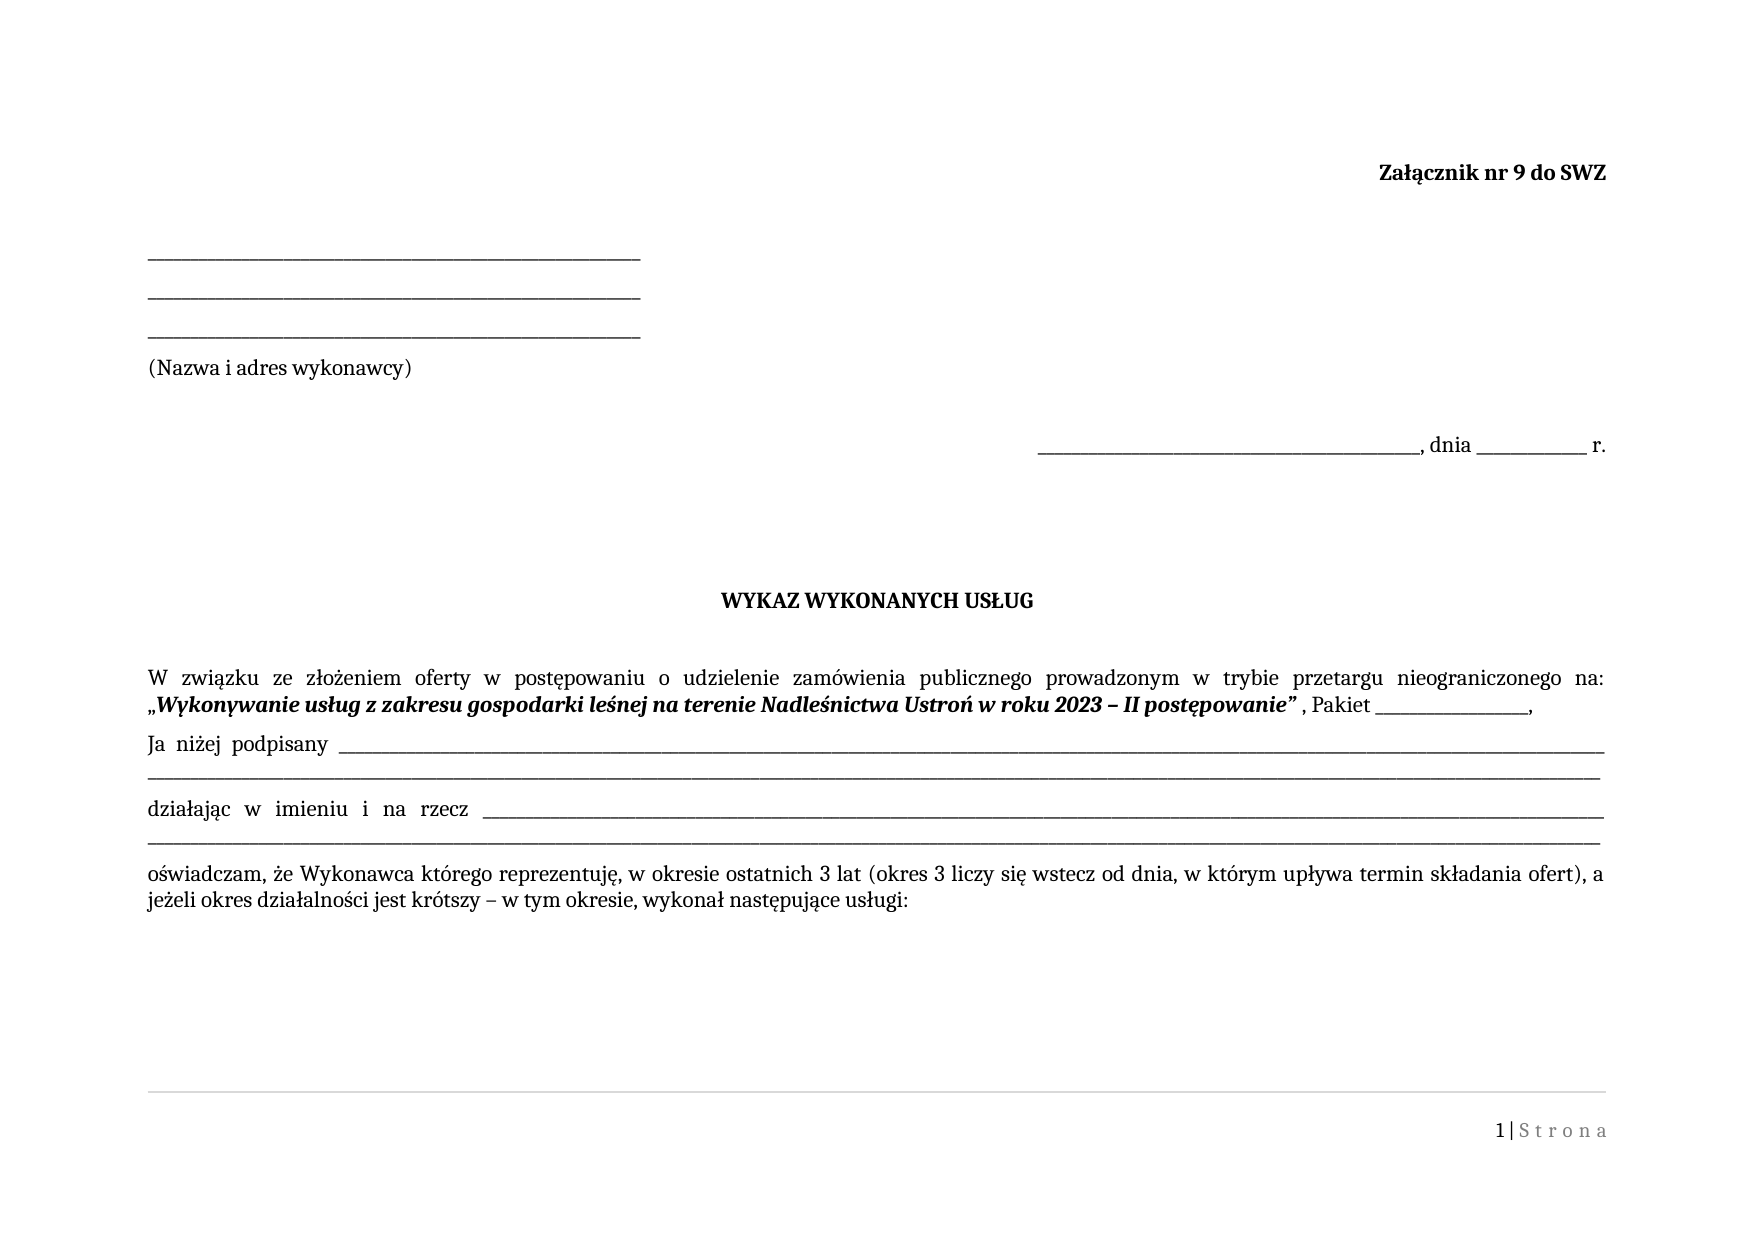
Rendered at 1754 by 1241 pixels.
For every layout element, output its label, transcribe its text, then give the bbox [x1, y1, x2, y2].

text WYKAZ WYKONANYCH USŁUG [148, 587, 1606, 614]
text __________________________________________________________ [148, 277, 1606, 303]
text działając w imieniu i na rzecz ____________________________________________________________________________________________________________________________________ ___________________________________________________________________________________________________________________________________________________________________________ [148, 796, 1606, 848]
text (Nazwa i adres wykonawcy) [148, 354, 1606, 381]
text oświadczam, że Wykonawca którego reprezentuję, w okresie ostatnich 3 lat (okres 3 liczy się wstecz od dnia, w którym upływa termin składania ofert), a jeżeli okres działalności jest krótszy – w tym okresie, wykonał następujące usługi: [148, 861, 1606, 913]
text __________________________________________________________ [148, 316, 1606, 342]
text _____________________________________________, dnia _____________ r. [148, 432, 1606, 458]
text Ja niżej podpisany _____________________________________________________________________________________________________________________________________________________ ___________________________________________________________________________________________________________________________________________________________________________ [148, 730, 1606, 783]
text Załącznik nr 9 do SWZ [148, 160, 1606, 186]
text W związku ze złożeniem oferty w postępowaniu o udzielenie zamówienia publicznego prowadzonym w trybie przetargu nieograniczonego na: „Wykonywanie usług z zakresu gospodarki leśnej na terenie Nadleśnictwa Ustroń w roku 2023 – II postępowanie” , Pakiet __________________, [148, 665, 1606, 718]
text __________________________________________________________ [148, 238, 1606, 264]
